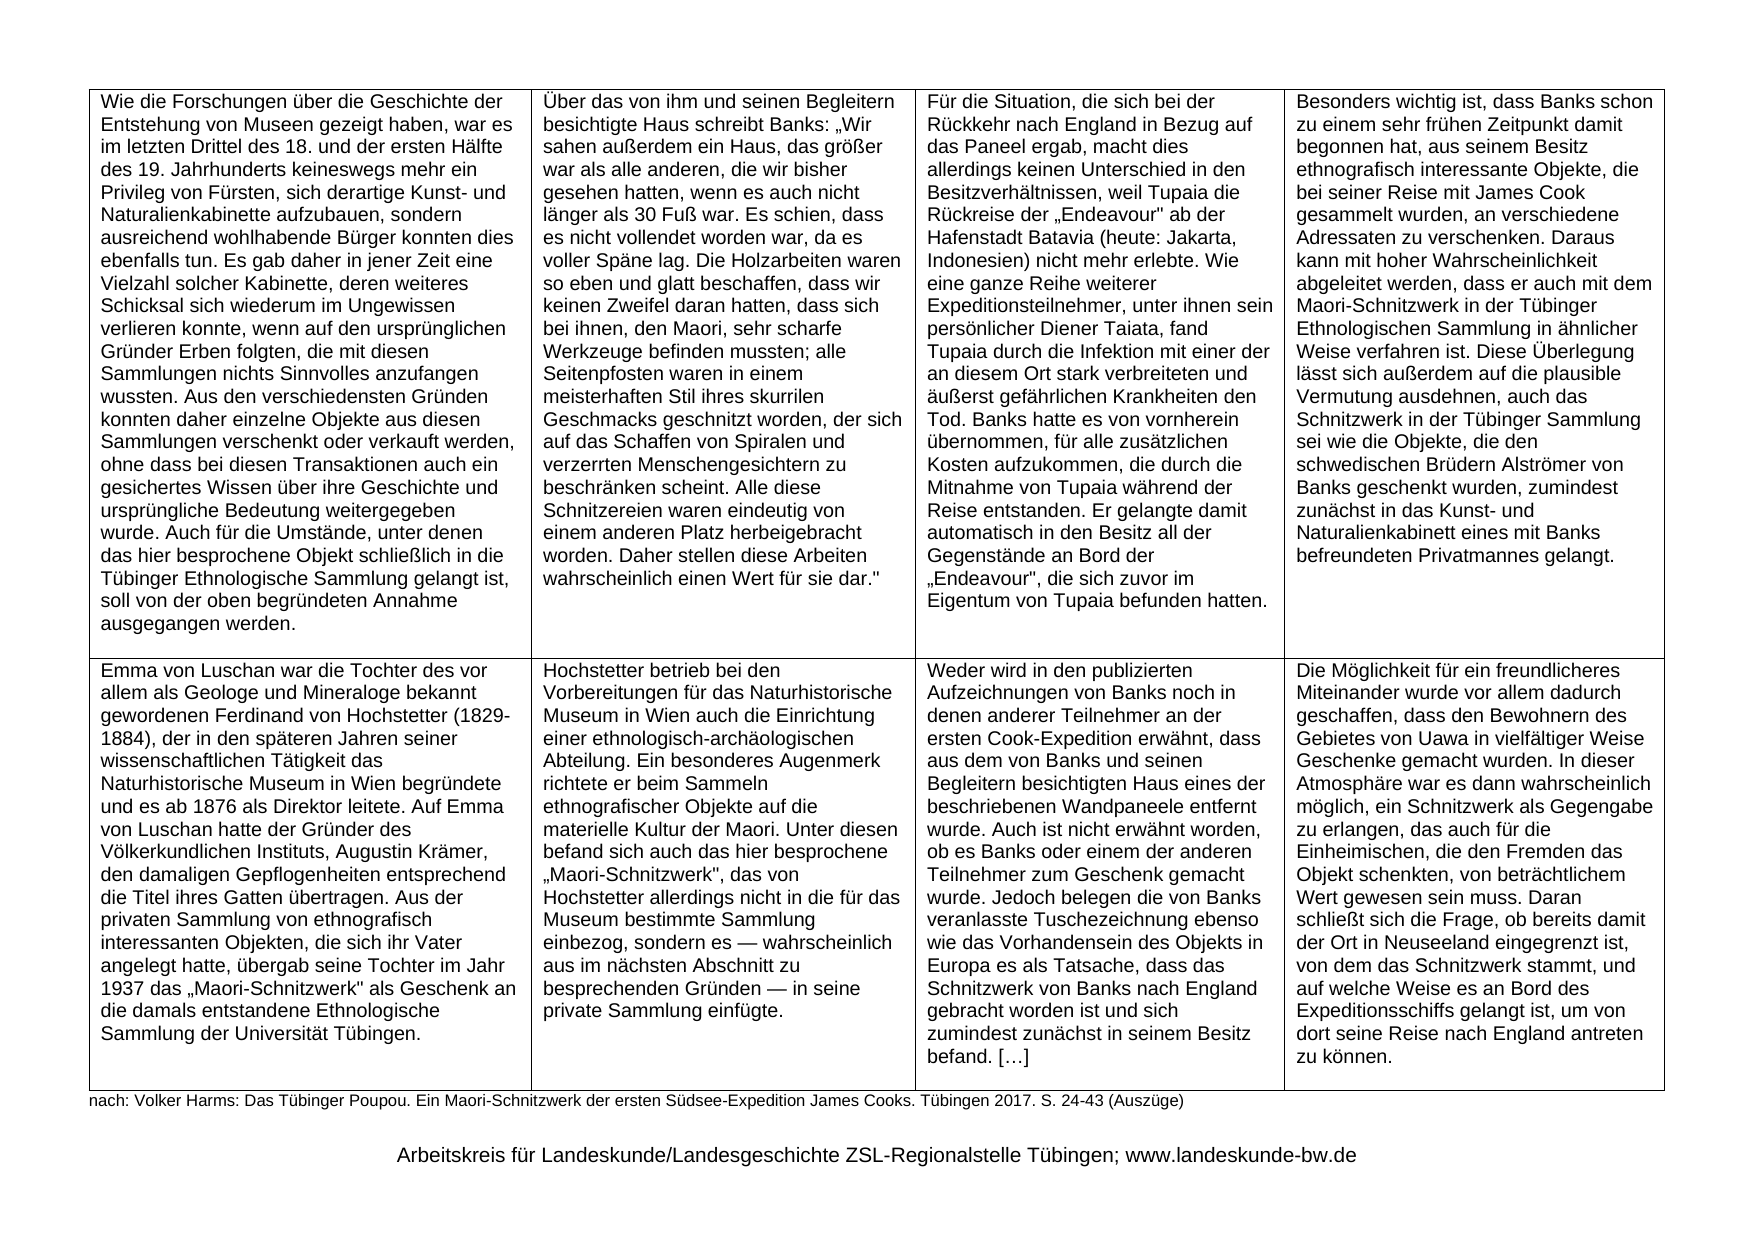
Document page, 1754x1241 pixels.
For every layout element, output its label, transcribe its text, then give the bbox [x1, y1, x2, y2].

table_cell Über das von ihm und seinen Begleitern besichtigte Haus schreibt Banks: „Wir sahen außerdem ein Haus, das größer war als alle anderen, die wir bisher gesehen hatten, wenn es auch nicht länger als 30 Fuß war. Es schien, dass es nicht vollendet worden war, da es voller Späne lag. Die Holzarbeiten waren so eben und glatt beschaffen, dass wir keinen Zweifel daran hatten, dass sich bei ihnen, den Maori, sehr scharfe Werkzeuge befinden mussten; alle Seitenpfosten waren in einem meisterhaften Stil ihres skurrilen Geschmacks geschnitzt worden, der sich auf das Schaffen von Spiralen und verzerrten Menschengesichtern zu beschränken scheint. Alle diese Schnitzereien waren eindeutig von einem anderen Platz herbeigebracht worden. Daher stellen diese Arbeiten wahrscheinlich einen Wert für sie dar." [532, 90, 915, 657]
table_cell Die Möglichkeit für ein freundlicheres Miteinander wurde vor allem dadurch geschaffen, dass den Bewohnern des Gebietes von Uawa in vielfältiger Weise Geschenke gemacht wurden. In dieser Atmosphäre war es dann wahrscheinlich möglich, ein Schnitzwerk als Gegengabe zu erlangen, das auch für die Einheimischen, die den Fremden das Objekt schenkten, von beträchtlichem Wert gewesen sein muss. Daran schließt sich die Frage, ob bereits damit der Ort in Neuseeland eingegrenzt ist, von dem das Schnitzwerk stammt, und auf welche Weise es an Bord des Expeditionsschiffs gelangt ist, um von dort seine Reise nach England antreten zu können. [1285, 659, 1664, 1090]
table_cell Emma von Luschan war die Tochter des vor allem als Geologe und Mineraloge bekannt gewordenen Ferdinand von Hochstetter (1829-1884), der in den späteren Jahren seiner wissenschaftlichen Tätigkeit das Naturhistorische Museum in Wien begründete und es ab 1876 als Direktor leitete. Auf Emma von Luschan hatte der Gründer des Völkerkundlichen Instituts, Augustin Krämer, den damaligen Gepflogenheiten entsprechend die Titel ihres Gatten übertragen. Aus der privaten Sammlung von ethnografisch interessanten Objekten, die sich ihr Vater angelegt hatte, übergab seine Tochter im Jahr 1937 das „Maori-Schnitzwerk" als Geschenk an die damals entstandene Ethnologische Sammlung der Universität Tübingen. [90, 659, 531, 1090]
table_cell Hochstetter betrieb bei den Vorbereitungen für das Naturhistorische Museum in Wien auch die Einrichtung einer ethnologisch-archäologischen Abteilung. Ein besonderes Augenmerk richtete er beim Sammeln ethnografischer Objekte auf die materielle Kultur der Maori. Unter diesen befand sich auch das hier besprochene „Maori-Schnitzwerk", das von Hochstetter allerdings nicht in die für das Museum bestimmte Sammlung einbezog, sondern es — wahrscheinlich aus im nächsten Abschnitt zu besprechenden Gründen — in seine private Sammlung einfügte. [532, 659, 915, 1090]
text nach: Volker Harms: Das Tübinger Poupou. Ein Maori-Schnitzwerk der ersten Südsee-Expedition James Cooks. Tübingen 2017. S. 24-43 (Auszüge) [89, 1091, 1665, 1110]
table_cell Weder wird in den publizierten Aufzeichnungen von Banks noch in denen anderer Teilnehmer an der ersten Cook-Expedition erwähnt, dass aus dem von Banks und seinen Begleitern besichtigten Haus eines der beschriebenen Wandpaneele entfernt wurde. Auch ist nicht erwähnt worden, ob es Banks oder einem der anderen Teilnehmer zum Geschenk gemacht wurde. Jedoch belegen die von Banks veranlasste Tuschezeichnung ebenso wie das Vorhandensein des Objekts in Europa es als Tatsache, dass das Schnitzwerk von Banks nach England gebracht worden ist und sich zumindest zunächst in seinem Besitz befand. […] [916, 659, 1284, 1090]
table_cell Für die Situation, die sich bei der Rückkehr nach England in Bezug auf das Paneel ergab, macht dies allerdings keinen Unterschied in den Besitzverhältnissen, weil Tupaia die Rückreise der „Endeavour" ab der Hafenstadt Batavia (heute: Jakarta, Indonesien) nicht mehr erlebte. Wie eine ganze Reihe weiterer Expeditionsteilnehmer, unter ihnen sein persönlicher Diener Taiata, fand Tupaia durch die Infektion mit einer der an diesem Ort stark verbreiteten und äußerst gefährlichen Krankheiten den Tod. Banks hatte es von vornherein übernommen, für alle zusätzlichen Kosten aufzukommen, die durch die Mitnahme von Tupaia während der Reise entstanden. Er gelangte damit automatisch in den Besitz all der Gegenstände an Bord der „Endeavour", die sich zuvor im Eigentum von Tupaia befunden hatten. [916, 90, 1284, 657]
table_cell Besonders wichtig ist, dass Banks schon zu einem sehr frühen Zeitpunkt damit begonnen hat, aus seinem Besitz ethnografisch interessante Objekte, die bei seiner Reise mit James Cook gesammelt wurden, an verschiedene Adressaten zu verschenken. Daraus kann mit hoher Wahrscheinlichkeit abgeleitet werden, dass er auch mit dem Maori-Schnitzwerk in der Tübinger Ethnologischen Sammlung in ähnlicher Weise verfahren ist. Diese Überlegung lässt sich außerdem auf die plausible Vermutung ausdehnen, auch das Schnitzwerk in der Tübinger Sammlung sei wie die Objekte, die den schwedischen Brüdern Alströmer von Banks geschenkt wurden, zumindest zunächst in das Kunst- und Naturalienkabinett eines mit Banks befreundeten Privatmannes gelangt. [1285, 90, 1664, 657]
table_cell Wie die Forschungen über die Geschichte der Entstehung von Museen gezeigt haben, war es im letzten Drittel des 18. und der ersten Hälfte des 19. Jahrhunderts keineswegs mehr ein Privileg von Fürsten, sich derartige Kunst- und Naturalienkabinette aufzubauen, sondern ausreichend wohlhabende Bürger konnten dies ebenfalls tun. Es gab daher in jener Zeit eine Vielzahl solcher Kabinette, deren weiteres Schicksal sich wiederum im Ungewissen verlieren konnte, wenn auf den ursprünglichen Gründer Erben folgten, die mit diesen Sammlungen nichts Sinnvolles anzufangen wussten. Aus den verschiedensten Gründen konnten daher einzelne Objekte aus diesen Sammlungen verschenkt oder verkauft werden, ohne dass bei diesen Transaktionen auch ein gesichertes Wissen über ihre Geschichte und ursprüngliche Bedeutung weitergegeben wurde. Auch für die Umstände, unter denen das hier besprochene Objekt schließlich in die Tübinger Ethnologische Sammlung gelangt ist, soll von der oben begründeten Annahme ausgegangen werden. [90, 90, 531, 657]
